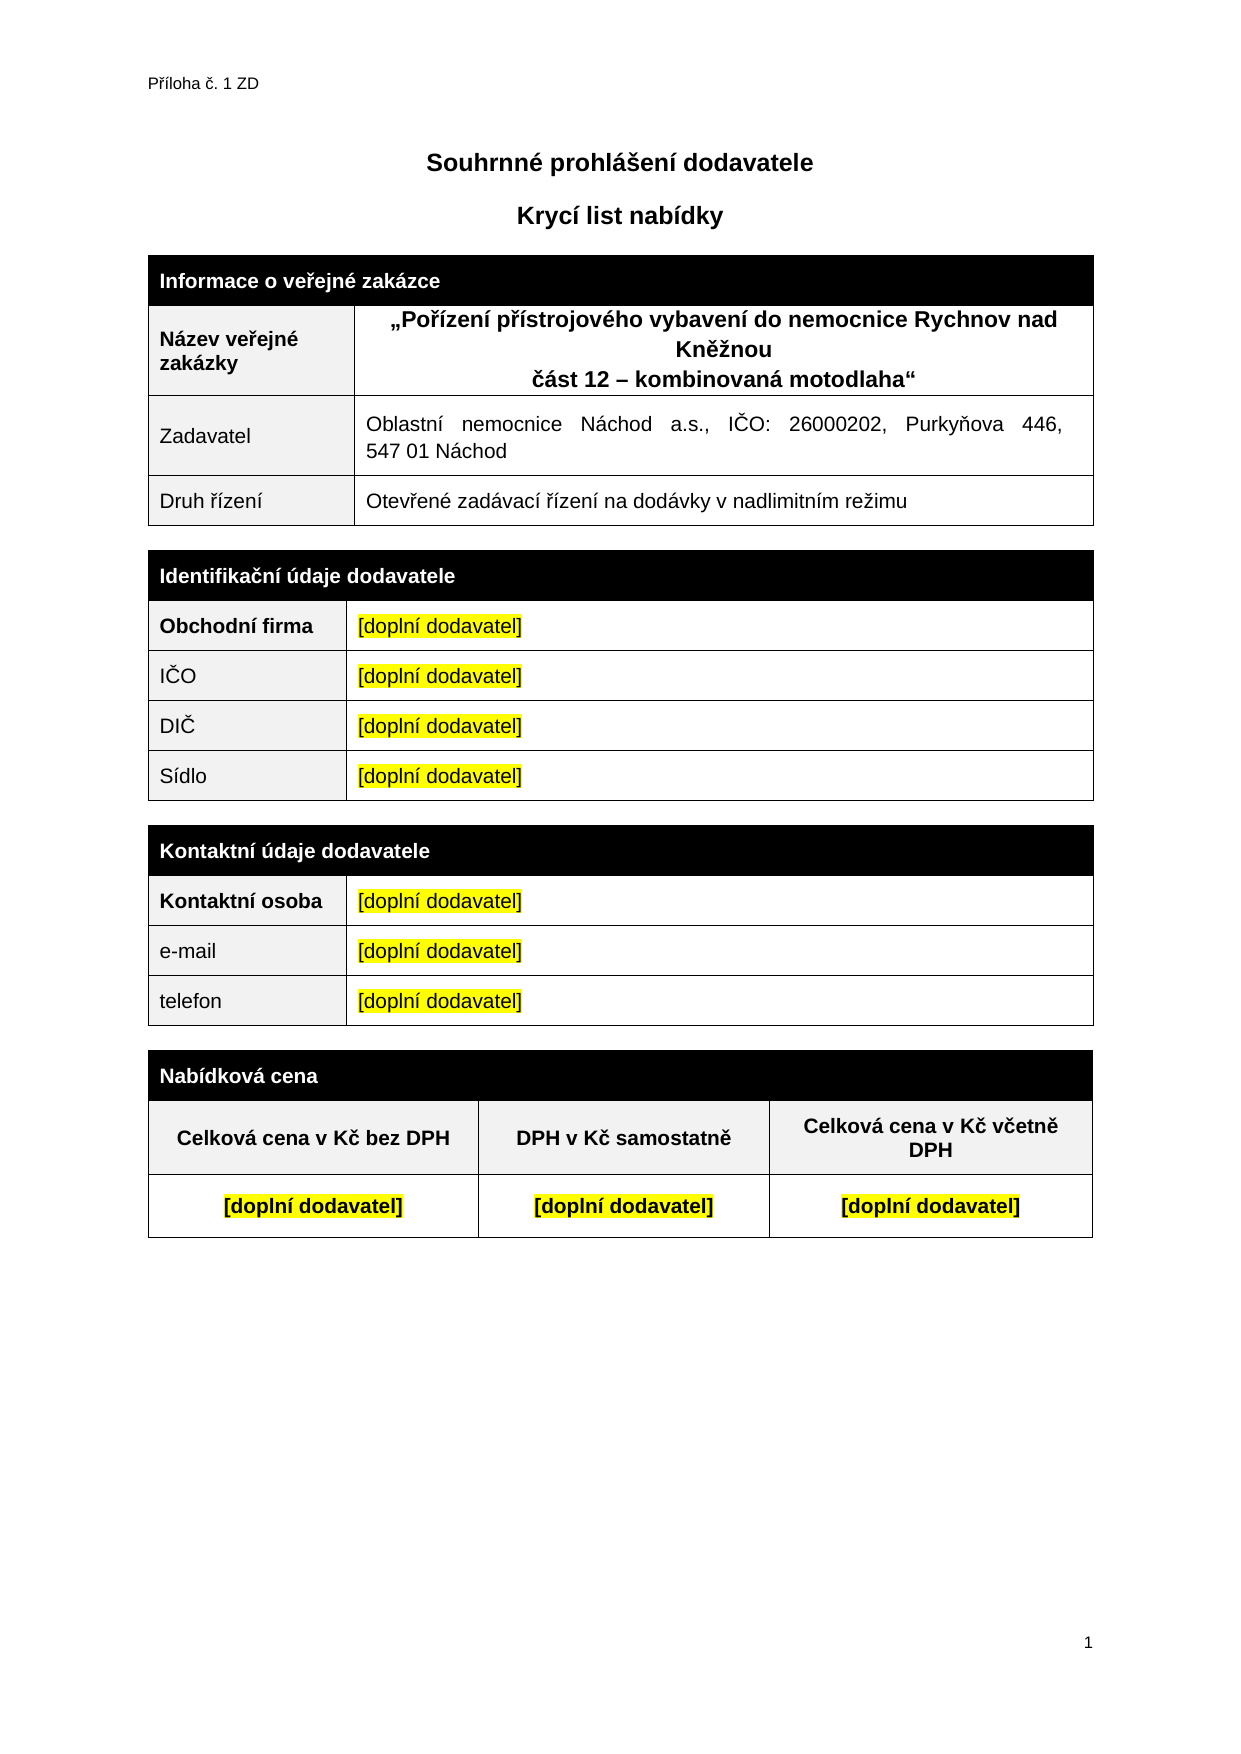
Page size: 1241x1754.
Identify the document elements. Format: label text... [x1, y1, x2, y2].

table_cell Zadavatel [149, 396, 354, 475]
table_cell Celková cena v Kč bez DPH [149, 1101, 478, 1174]
text Krycí list nabídky [148, 201, 1093, 230]
table_cell telefon [149, 976, 346, 1025]
table_cell Název veřejné zakázky [149, 306, 354, 395]
table_cell Sídlo [149, 751, 346, 800]
table_header Kontaktní údaje dodavatele [149, 826, 1093, 875]
table_cell DPH v Kč samostatně [479, 1101, 769, 1174]
table_cell [doplní dodavatel] [479, 1175, 769, 1237]
table_cell [doplní dodavatel] [149, 1175, 478, 1237]
table_cell [doplní dodavatel] [347, 926, 1093, 975]
table_cell Obchodní firma [149, 601, 346, 650]
table_cell [doplní dodavatel] [770, 1175, 1092, 1237]
table_header Nabídková cena [149, 1051, 1092, 1100]
table_cell DIČ [149, 701, 346, 750]
table_cell [doplní dodavatel] [347, 701, 1093, 750]
table_cell Kontaktní osoba [149, 876, 346, 925]
table_cell [doplní dodavatel] [347, 876, 1093, 925]
table_cell Celková cena v Kč včetně DPH [770, 1101, 1092, 1174]
table_header Informace o veřejné zakázce [149, 256, 1093, 305]
table_cell Otevřené zadávací řízení na dodávky v nadlimitním režimu [355, 476, 1093, 525]
table_cell [doplní dodavatel] [347, 651, 1093, 700]
table_header Identifikační údaje dodavatele [149, 551, 1093, 600]
table_cell [doplní dodavatel] [347, 601, 1093, 650]
table_cell Druh řízení [149, 476, 354, 525]
table_cell Oblastní nemocnice Náchod a.s., IČO: 26000202, Purkyňova 446, 547 01 Náchod [355, 396, 1093, 475]
table_cell „Pořízení přístrojového vybavení do nemocnice Rychnov nad Kněžnou část 12 – kombinovaná motodlaha“ [355, 306, 1093, 395]
table_cell IČO [149, 651, 346, 700]
table_cell [doplní dodavatel] [347, 751, 1093, 800]
table_cell e-mail [149, 926, 346, 975]
text Souhrnné prohlášení dodavatele [148, 148, 1093, 176]
table_cell [doplní dodavatel] [347, 976, 1093, 1025]
